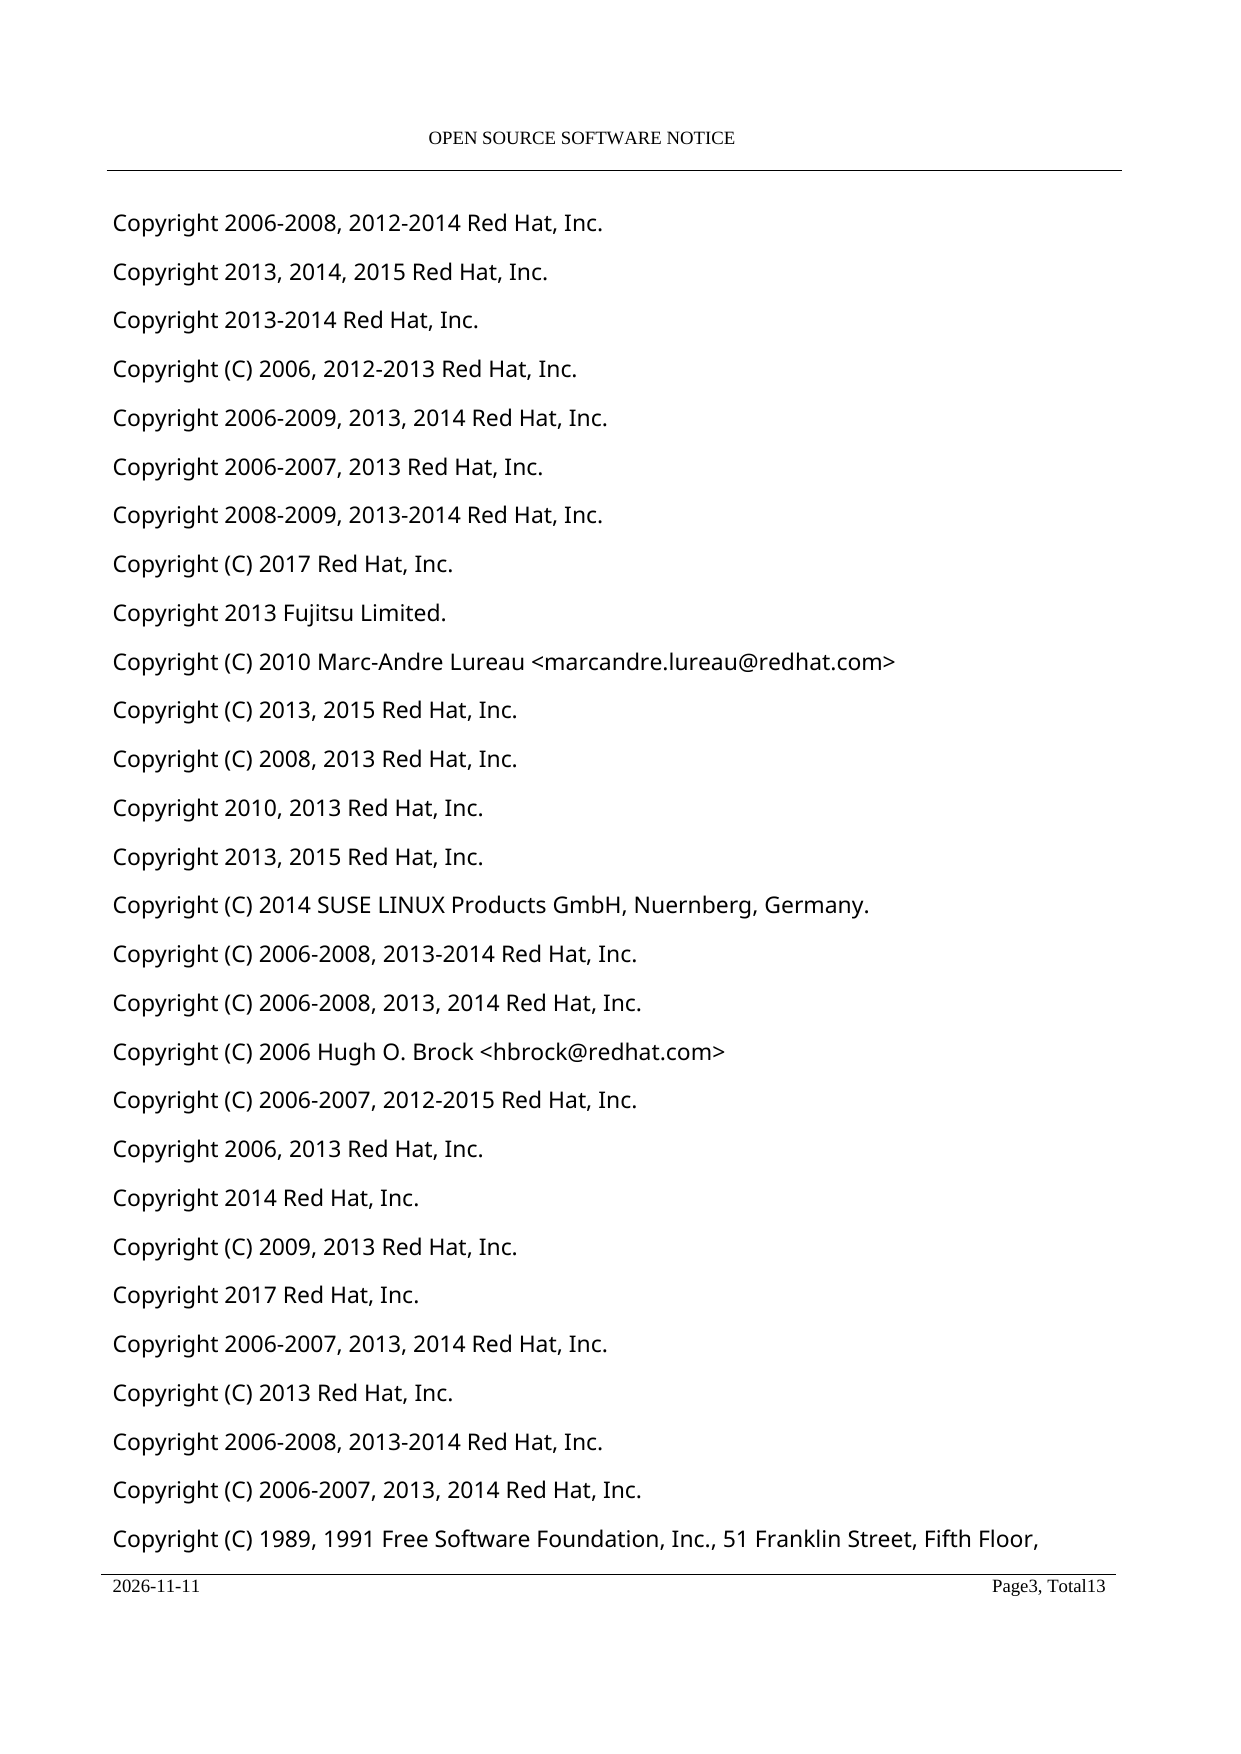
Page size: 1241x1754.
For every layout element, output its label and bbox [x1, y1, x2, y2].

text [112, 206, 1128, 1555]
